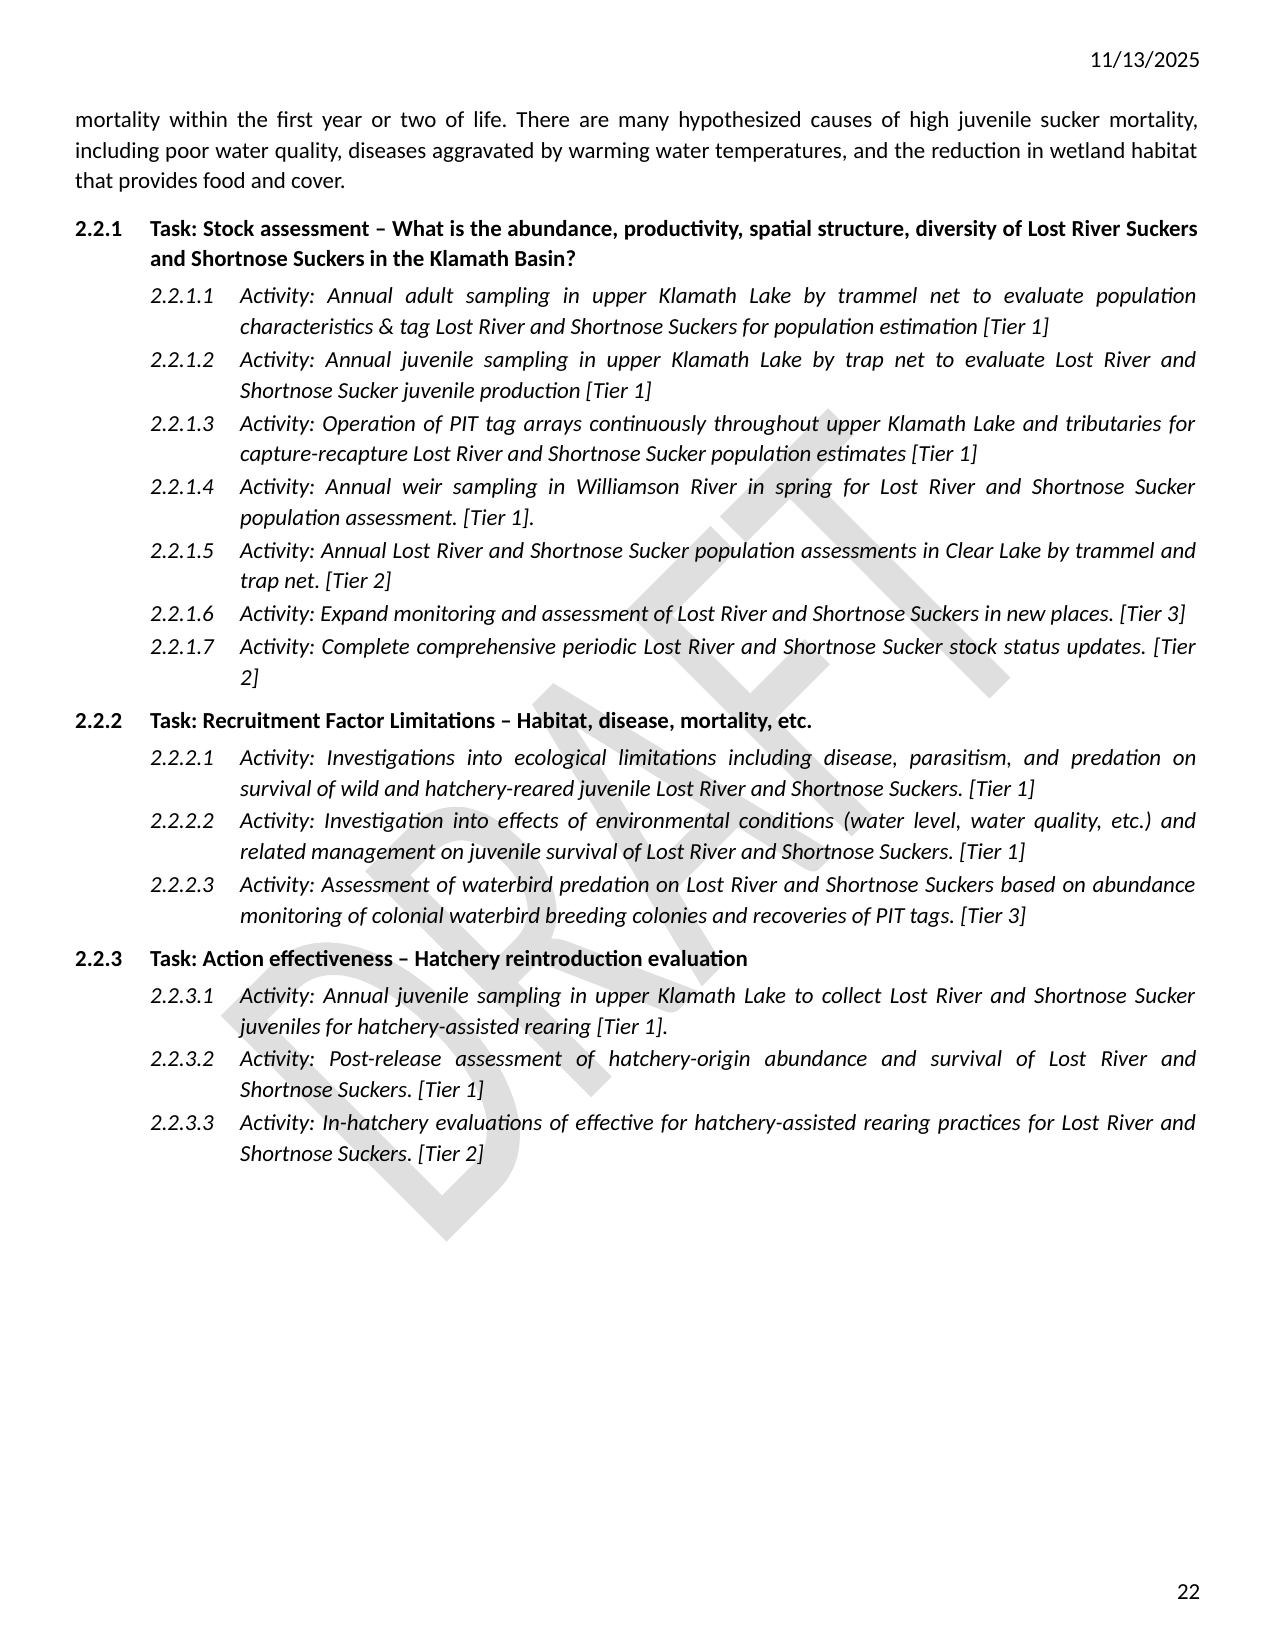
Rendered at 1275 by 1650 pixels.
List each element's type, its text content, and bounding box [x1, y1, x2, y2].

subtitle Activity: Expand monitoring and assessment of Lost River and Shortnose Suckers in new places. [Tier 3] [150, 599, 1200, 627]
subtitle Task: Action effectiveness – Hatchery reintroduction evaluation [75, 944, 1200, 972]
subtitle Activity: Operation of PIT tag arrays continuously throughout upper Klamath Lake and tributaries for capture-recapture Lost River and Shortnose Sucker population estimates [Tier 1] [150, 409, 1200, 467]
subtitle Activity: In-hatchery evaluations of effective for hatchery-assisted rearing practices for Lost River and Shortnose Suckers. [Tier 2] [150, 1108, 1200, 1167]
subtitle Activity: Annual juvenile sampling in upper Klamath Lake to collect Lost River and Shortnose Sucker juveniles for hatchery-assisted rearing [Tier 1]. [150, 981, 1200, 1040]
subtitle Activity: Investigations into ecological limitations including disease, parasitism, and predation on survival of wild and hatchery-reared juvenile Lost River and Shortnose Suckers. [Tier 1] [150, 743, 1200, 802]
subtitle Activity: Assessment of waterbird predation on Lost River and Shortnose Suckers based on abundance monitoring of colonial waterbird breeding colonies and recoveries of PIT tags. [Tier 3] [150, 870, 1200, 929]
subtitle Activity: Annual adult sampling in upper Klamath Lake by trammel net to evaluate population characteristics & tag Lost River and Shortnose Suckers for population estimation [Tier 1] [150, 282, 1200, 340]
subtitle Activity: Annual juvenile sampling in upper Klamath Lake by trap net to evaluate Lost River and Shortnose Sucker juvenile production [Tier 1] [150, 345, 1200, 404]
subtitle Activity: Annual Lost River and Shortnose Sucker population assessments in Clear Lake by trammel and trap net. [Tier 2] [150, 536, 1200, 594]
subtitle Activity: Post-release assessment of hatchery-origin abundance and survival of Lost River and Shortnose Suckers. [Tier 1] [150, 1044, 1200, 1103]
subtitle Activity: Complete comprehensive periodic Lost River and Shortnose Sucker stock status updates. [Tier 2] [150, 632, 1200, 691]
subtitle Activity: Annual weir sampling in Williamson River in spring for Lost River and Shortnose Sucker population assessment. [Tier 1]. [150, 472, 1200, 531]
subtitle Task: Stock assessment – What is the abundance, productivity, spatial structure, diversity of Lost River Suckers and Shortnose Suckers in the Klamath Basin? [75, 214, 1200, 273]
subtitle Activity: Investigation into effects of environmental conditions (water level, water quality, etc.) and related management on juvenile survival of Lost River and Shortnose Suckers. [Tier 1] [150, 807, 1200, 865]
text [75, 105, 1200, 194]
subtitle Task: Recruitment Factor Limitations – Habitat, disease, mortality, etc. [75, 706, 1200, 734]
